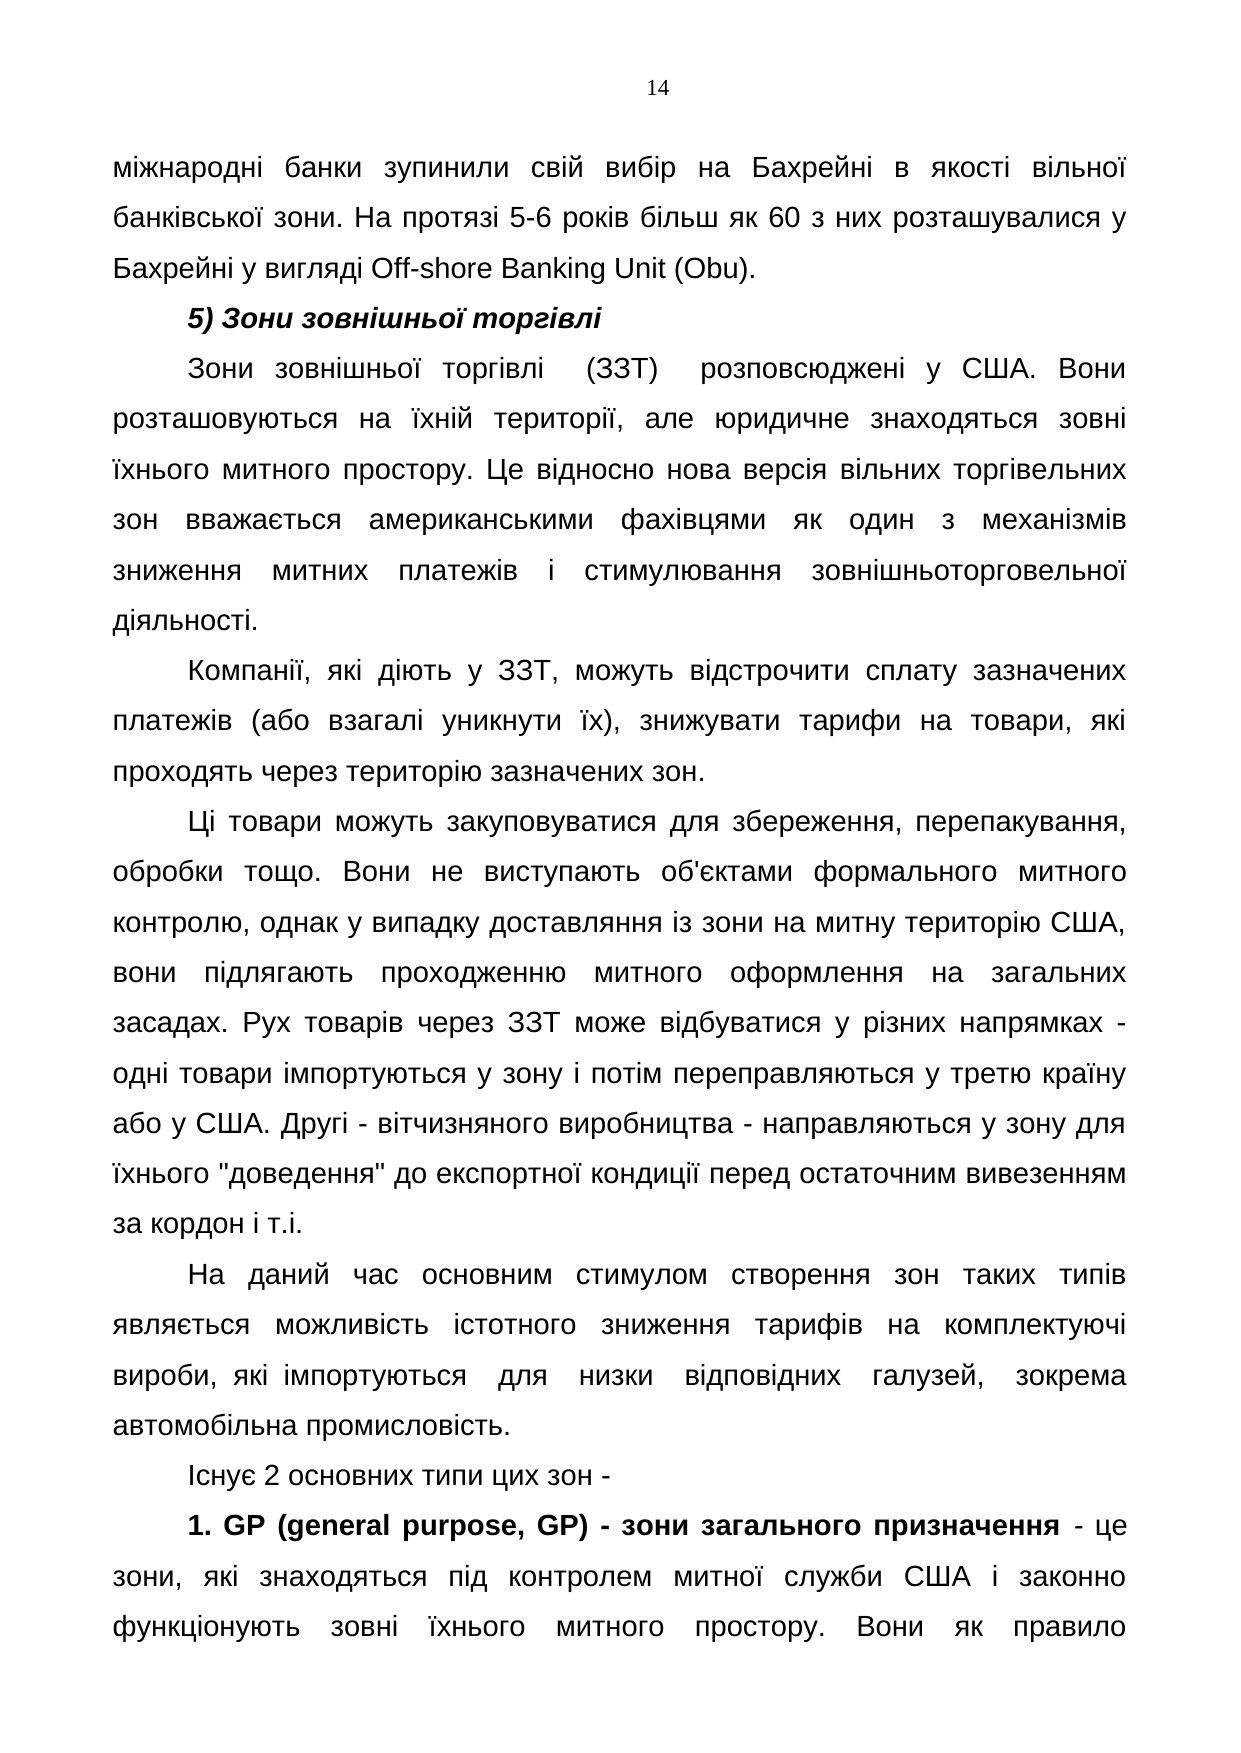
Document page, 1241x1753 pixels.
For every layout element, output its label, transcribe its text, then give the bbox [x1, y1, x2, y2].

text На даний час основним стимулом створення зон таких типів являється можливість істотного зниження тарифів на комплектуючі вироби, які імпортуються для низки відповідних галузей, зокрема автомобільна промисловість. [112, 1257, 1128, 1441]
text Компанії, які діють у ЗЗТ, можуть відстрочити сплату зазначених платежів (або взагалі уникнути їх), знижувати тарифи на товари, які проходять через територію зазначених зон. [112, 653, 1128, 787]
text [112, 1508, 1128, 1643]
text Зони зовнішньої торгівлі (ЗЗТ) розповсюджені у США. Вони розташовуються на їхній території, але юридичне знаходяться зовні їхнього митного простору. Це відносно нова версія вільних торгівельних зон вважається американськими фахівцями як один з механізмів зниження митних платежів і стимулювання зовнішньоторговельної діяльності. [112, 351, 1128, 636]
text 5) Зони зовнішньої торгівлі [112, 301, 1128, 334]
text Ці товари можуть закуповуватися для збереження, перепакування, обробки тощо. Вони не виступають об'єктами формального митного контролю, однак у випадку доставляння із зони на митну територію США, вони підлягають проходженню митного оформлення на загальних засадах. Рух товарів через ЗЗТ може відбуватися у різних напрямках - одні товари імпортуються у зону і потім переправляються у третю країну або у США. Другі - вітчизняного виробництва - направляються у зону для їхнього "доведення" до експортної кондиції перед остаточним вивезенням за кордон і т.і. [112, 804, 1128, 1240]
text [112, 150, 1128, 284]
text Існує 2 основних типи цих зон - [112, 1458, 1128, 1492]
